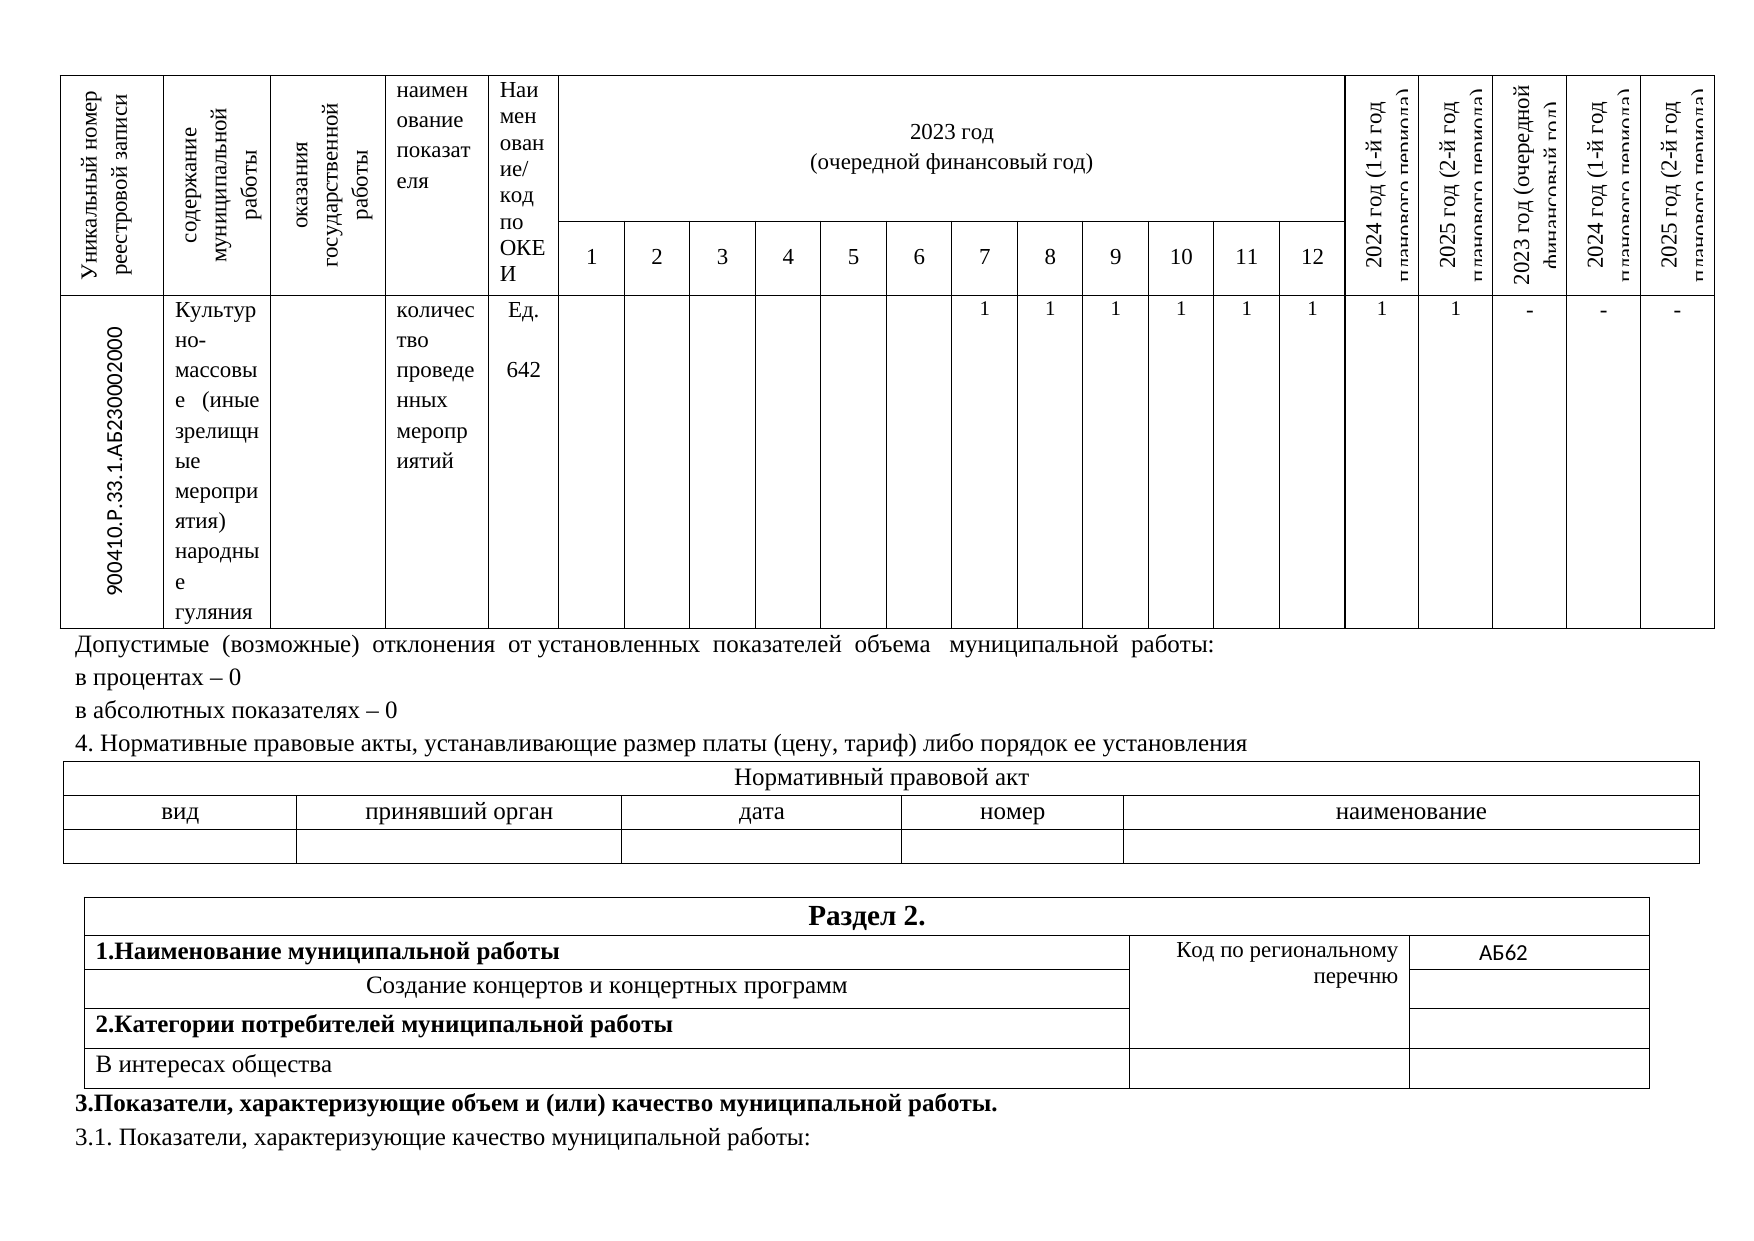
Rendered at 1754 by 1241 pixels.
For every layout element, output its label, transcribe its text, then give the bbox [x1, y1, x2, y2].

table_cell 2024 год (1-й год планового периода) [1567, 76, 1640, 295]
table_cell 3 [690, 222, 755, 295]
table_cell 2023 год (очередной финансовый год) [1493, 76, 1566, 295]
text в процентах – 0 [75, 662, 1679, 691]
table_cell [1124, 830, 1699, 863]
table_cell 1 [559, 222, 624, 295]
table_cell 11 [1214, 222, 1279, 295]
table_cell 1 [1149, 296, 1213, 628]
table_cell 2.Категории потребителей муниципальной работы [85, 1009, 1129, 1048]
table_cell 1.Наименование муниципальной работы [85, 936, 1129, 969]
table_cell принявший орган [297, 796, 621, 828]
table_cell Ед. 642 [489, 296, 558, 628]
table_cell Создание концертов и концертных программ [85, 970, 1129, 1008]
table_cell 2024 год (1-й год планового периода) [1346, 76, 1418, 295]
table_cell 8 [1018, 222, 1082, 295]
table_cell - [1493, 296, 1566, 628]
table_cell 4 [756, 222, 820, 295]
table_cell [690, 296, 755, 628]
table_cell [622, 830, 901, 863]
table_cell [1410, 1009, 1649, 1048]
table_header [61, 76, 163, 295]
table_cell 1 [1018, 296, 1082, 628]
table_cell - [1641, 296, 1714, 628]
text Допустимые (возможные) отклонения от установленных показателей объема муниципальной работы: [75, 629, 1679, 658]
table_cell наименование [1124, 796, 1699, 828]
table_cell Культурно-массовые (иные зрелищные мероприятия) народные гуляния [164, 296, 270, 628]
table_cell [1410, 936, 1649, 969]
table_cell [297, 830, 621, 863]
table_cell 6 [887, 222, 951, 295]
table_cell Код по региональному перечню [1130, 936, 1409, 1048]
table_cell номер [902, 796, 1123, 828]
text 4. Нормативные правовые акты, устанавливающие размер платы (цену, тариф) либо порядок ее установления [75, 728, 1679, 757]
table_cell 12 [1280, 222, 1344, 295]
table_cell 1 [1280, 296, 1344, 628]
table_cell [1410, 1049, 1649, 1087]
table_cell [271, 296, 385, 628]
table_cell 7 [952, 222, 1017, 295]
table_cell 2 [625, 222, 689, 295]
table_cell 10 [1149, 222, 1213, 295]
table_cell 2025 год (2-й год планового периода) [1419, 76, 1492, 295]
table_cell дата [622, 796, 901, 828]
table_cell [902, 830, 1123, 863]
table_header Раздел 2. [85, 898, 1649, 935]
table_cell [887, 296, 951, 628]
text 3.Показатели, характеризующие объем и (или) качество муниципальной работы. [75, 1088, 1679, 1117]
table_cell [1410, 970, 1649, 1008]
text в абсолютных показателях – 0 [75, 695, 1679, 724]
table_cell [559, 296, 624, 628]
table_cell - [1567, 296, 1640, 628]
table_cell 1 [1214, 296, 1279, 628]
text 3.1. Показатели, характеризующие качество муниципальной работы: [75, 1122, 1679, 1150]
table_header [164, 76, 270, 295]
table_cell 9 [1083, 222, 1148, 295]
table_cell количество проведенных мероприятий [386, 296, 488, 628]
table_cell 5 [821, 222, 886, 295]
table_cell [756, 296, 820, 628]
table_cell наименование показателя [386, 76, 488, 295]
table_cell [64, 830, 296, 863]
table_cell 1 [1346, 296, 1418, 628]
table_header Нормативный правовой акт [64, 762, 1699, 795]
table_cell 1 [1419, 296, 1492, 628]
table_cell 1 [952, 296, 1017, 628]
table_cell [625, 296, 689, 628]
table_cell 900410.Р.33.1.АБ230002000 [61, 296, 163, 628]
table_cell В интересах общества [85, 1049, 1129, 1087]
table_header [271, 76, 385, 295]
table_cell вид [64, 796, 296, 828]
table_cell Наименование/ код по ОКЕИ [489, 76, 558, 295]
table_cell 2025 год (2-й год планового периода) [1641, 76, 1714, 295]
table_cell [821, 296, 886, 628]
table_cell [1130, 1049, 1409, 1087]
table_cell 2023 год (очередной финансовый год) [559, 76, 1344, 221]
table_cell 1 [1083, 296, 1148, 628]
